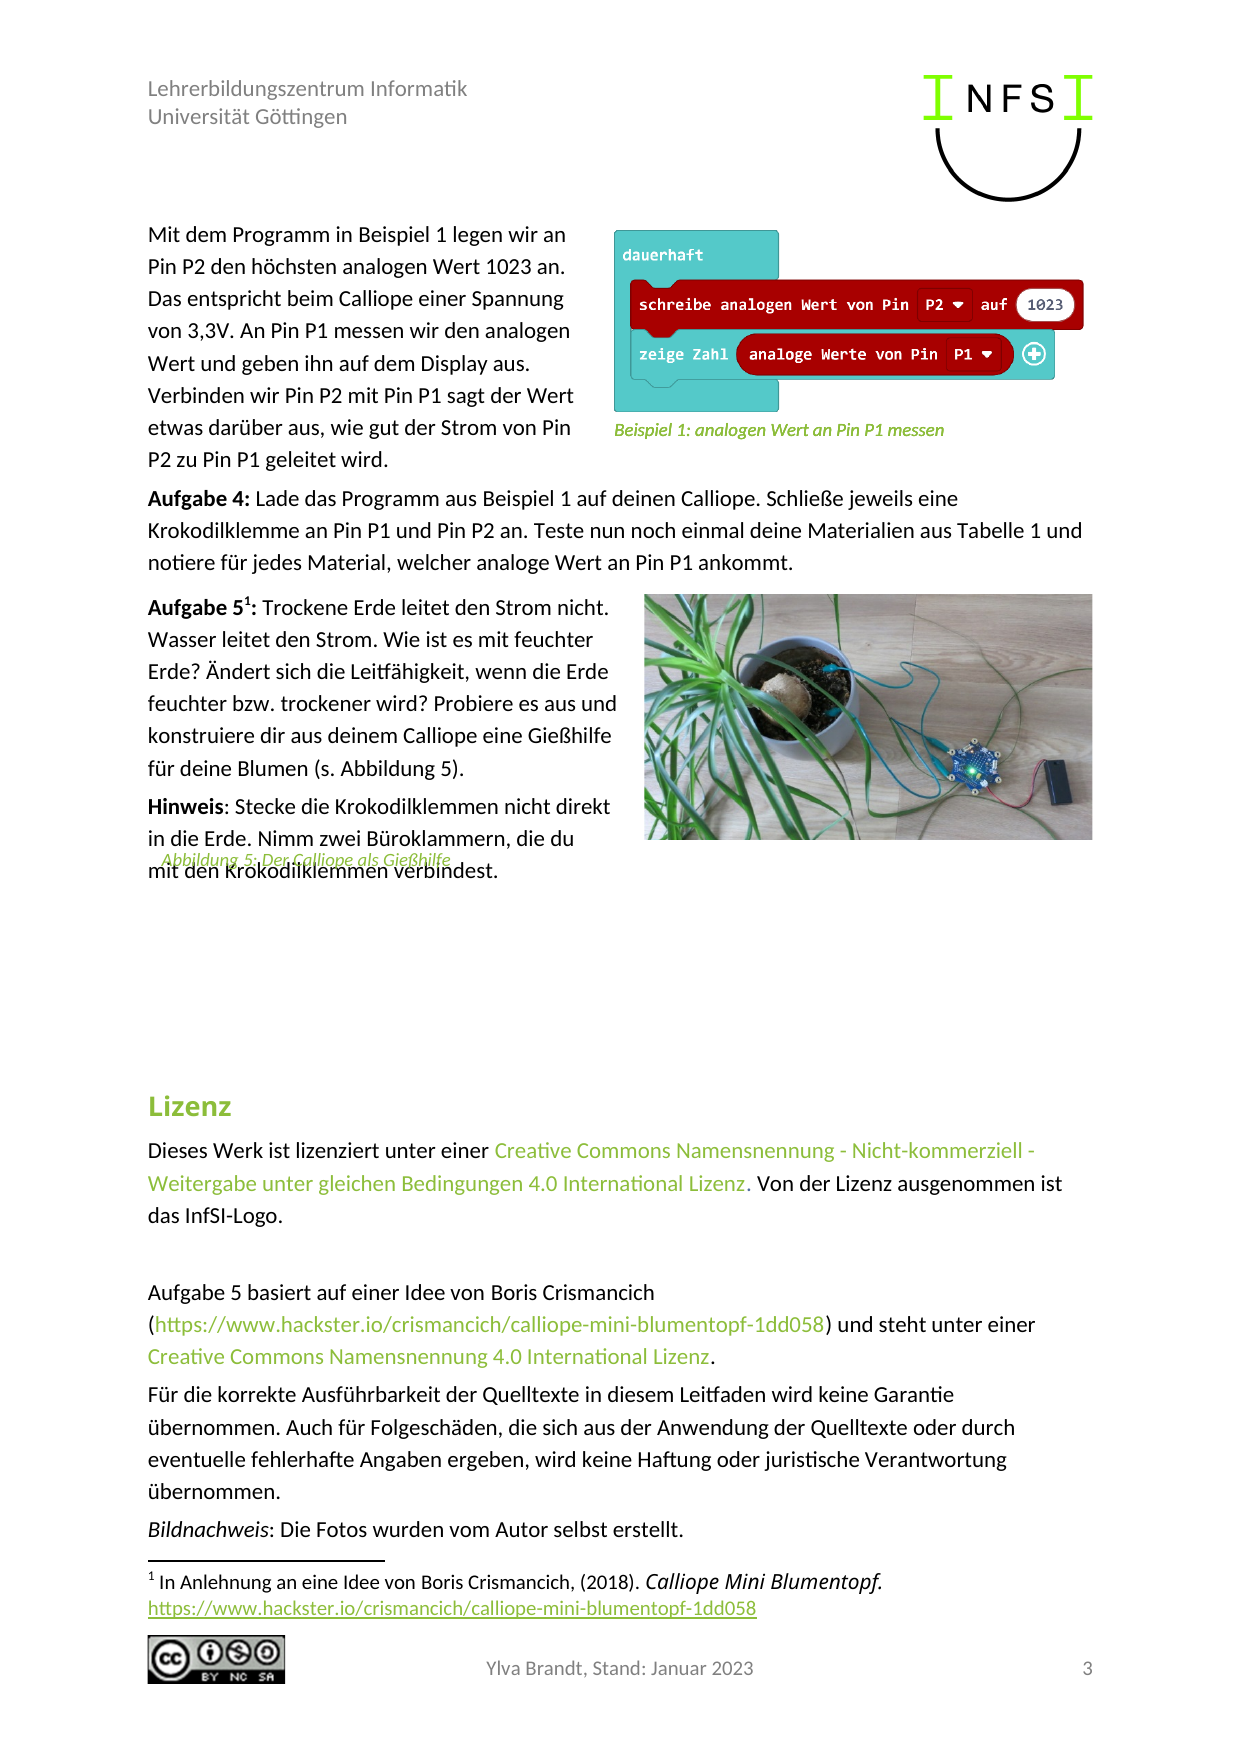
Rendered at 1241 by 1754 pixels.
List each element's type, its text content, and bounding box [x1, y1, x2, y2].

text Bildnachweis: Die Fotos wurden vom Autor selbst erstellt. [148, 1516, 1093, 1543]
text Aufgabe 5: Trockene Erde leitet den Strom nicht. Wasser leitet den Strom. Wie ist es mit feuchter Erde? Ändert sich die Leitfähigkeit, wenn die Erde feuchter bzw. trockener wird? Probiere es aus und konstruiere dir aus deinem Calliope eine Gießhilfe für deine Blumen (s. Abbildung 5). [148, 593, 1093, 782]
picture [614, 230, 1090, 412]
picture [923, 75, 1093, 202]
text Aufgabe 5 basiert auf einer Idee von Boris Crismancich (https://www.hackster.io/crismancich/calliope-mini-blumentopf-1dd058) und steht unter einer Creative Commons Namensnennung 4.0 International Lizenz. [148, 1278, 1093, 1370]
text Für die korrekte Ausführbarkeit der Quelltexte in diesem Leitfaden wird keine Garantie übernommen. Auch für Folgeschäden, die sich aus der Anwendung der Quelltexte oder durch eventuelle fehlerhafte Angaben ergeben, wird keine Haftung oder juristische Verantwortung übernommen. [148, 1381, 1093, 1505]
text Hinweis: Stecke die Krokodilklemmen nicht direkt in die Erde. Nimm zwei Büroklammern, die du mit den Krokodilklemmen verbindest. [148, 792, 1093, 884]
picture [644, 594, 1093, 840]
text Aufgabe 4: Lade das Programm aus Beispiel 1 auf deinen Calliope. Schließe jeweils eine Krokodilklemme an Pin P1 und Pin P2 an. Teste nun noch einmal deine Materialien aus Tabelle 1 und notiere für jedes Material, welcher analoge Wert an Pin P1 ankommt. [148, 484, 1093, 576]
subtitle Lizenz [148, 1088, 1093, 1125]
text Dieses Werk ist lizenziert unter einer Creative Commons Namensnennung - Nicht-kommerziell - Weitergabe unter gleichen Bedingungen 4.0 International Lizenz. Von der Lizenz ausgenommen ist das InfSI-Logo. [148, 1136, 1093, 1229]
picture [147, 1635, 286, 1684]
